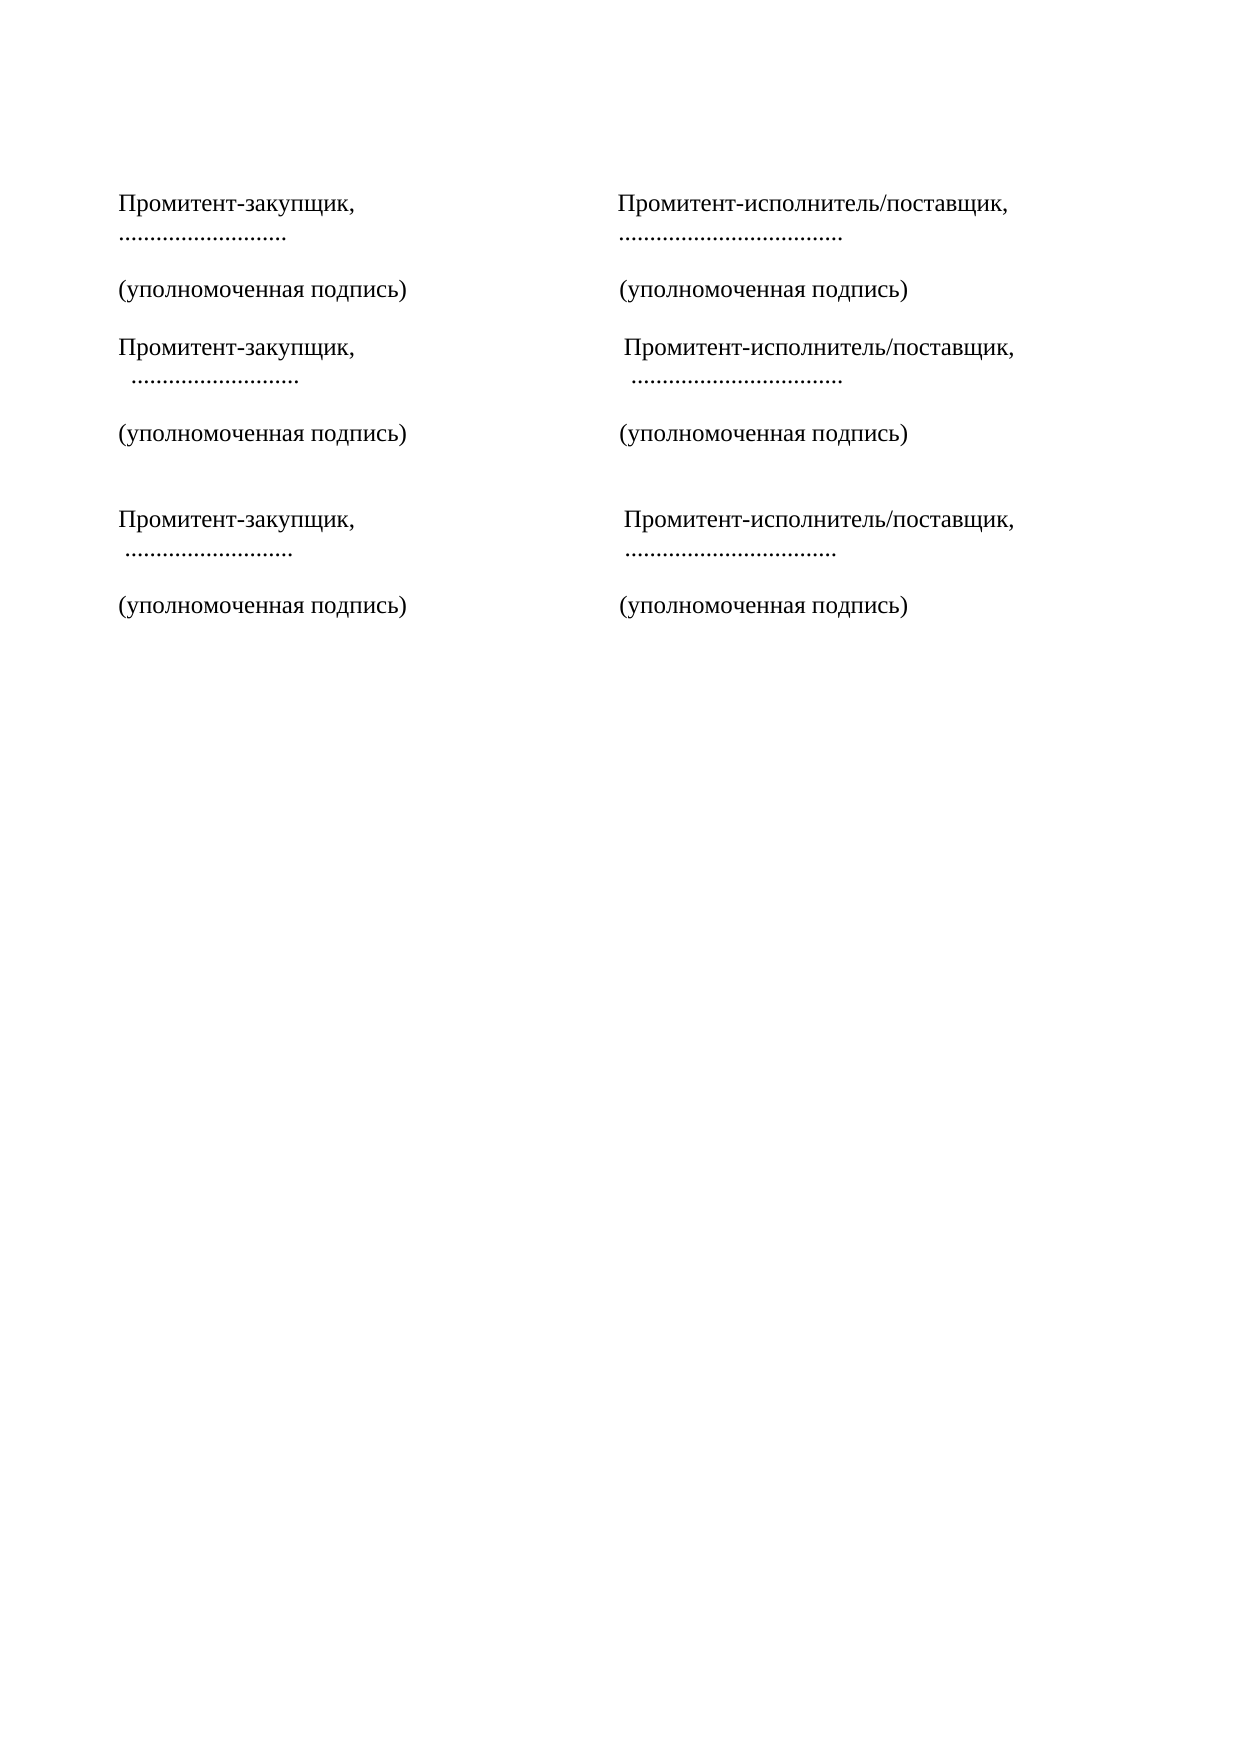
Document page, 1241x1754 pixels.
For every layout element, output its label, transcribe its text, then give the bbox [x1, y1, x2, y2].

text Промитент-закупщик, Промитент-исполнитель/поставщик, [118, 188, 1122, 217]
text ........................... .................................. [118, 361, 1122, 389]
text Промитент-закупщик, Промитент-исполнитель/поставщик, [118, 504, 1122, 533]
text (уполномоченная подпись) (уполномоченная подпись) [118, 562, 1122, 619]
text ........................... .................................. [118, 533, 1122, 562]
text (уполномоченная подпись) (уполномоченная подпись) [118, 389, 1122, 447]
text (уполномоченная подпись) (уполномоченная подпись) [118, 246, 1122, 303]
text Промитент-закупщик, Промитент-исполнитель/поставщик, [118, 332, 1122, 361]
text ........................... .................................... [118, 217, 1122, 246]
